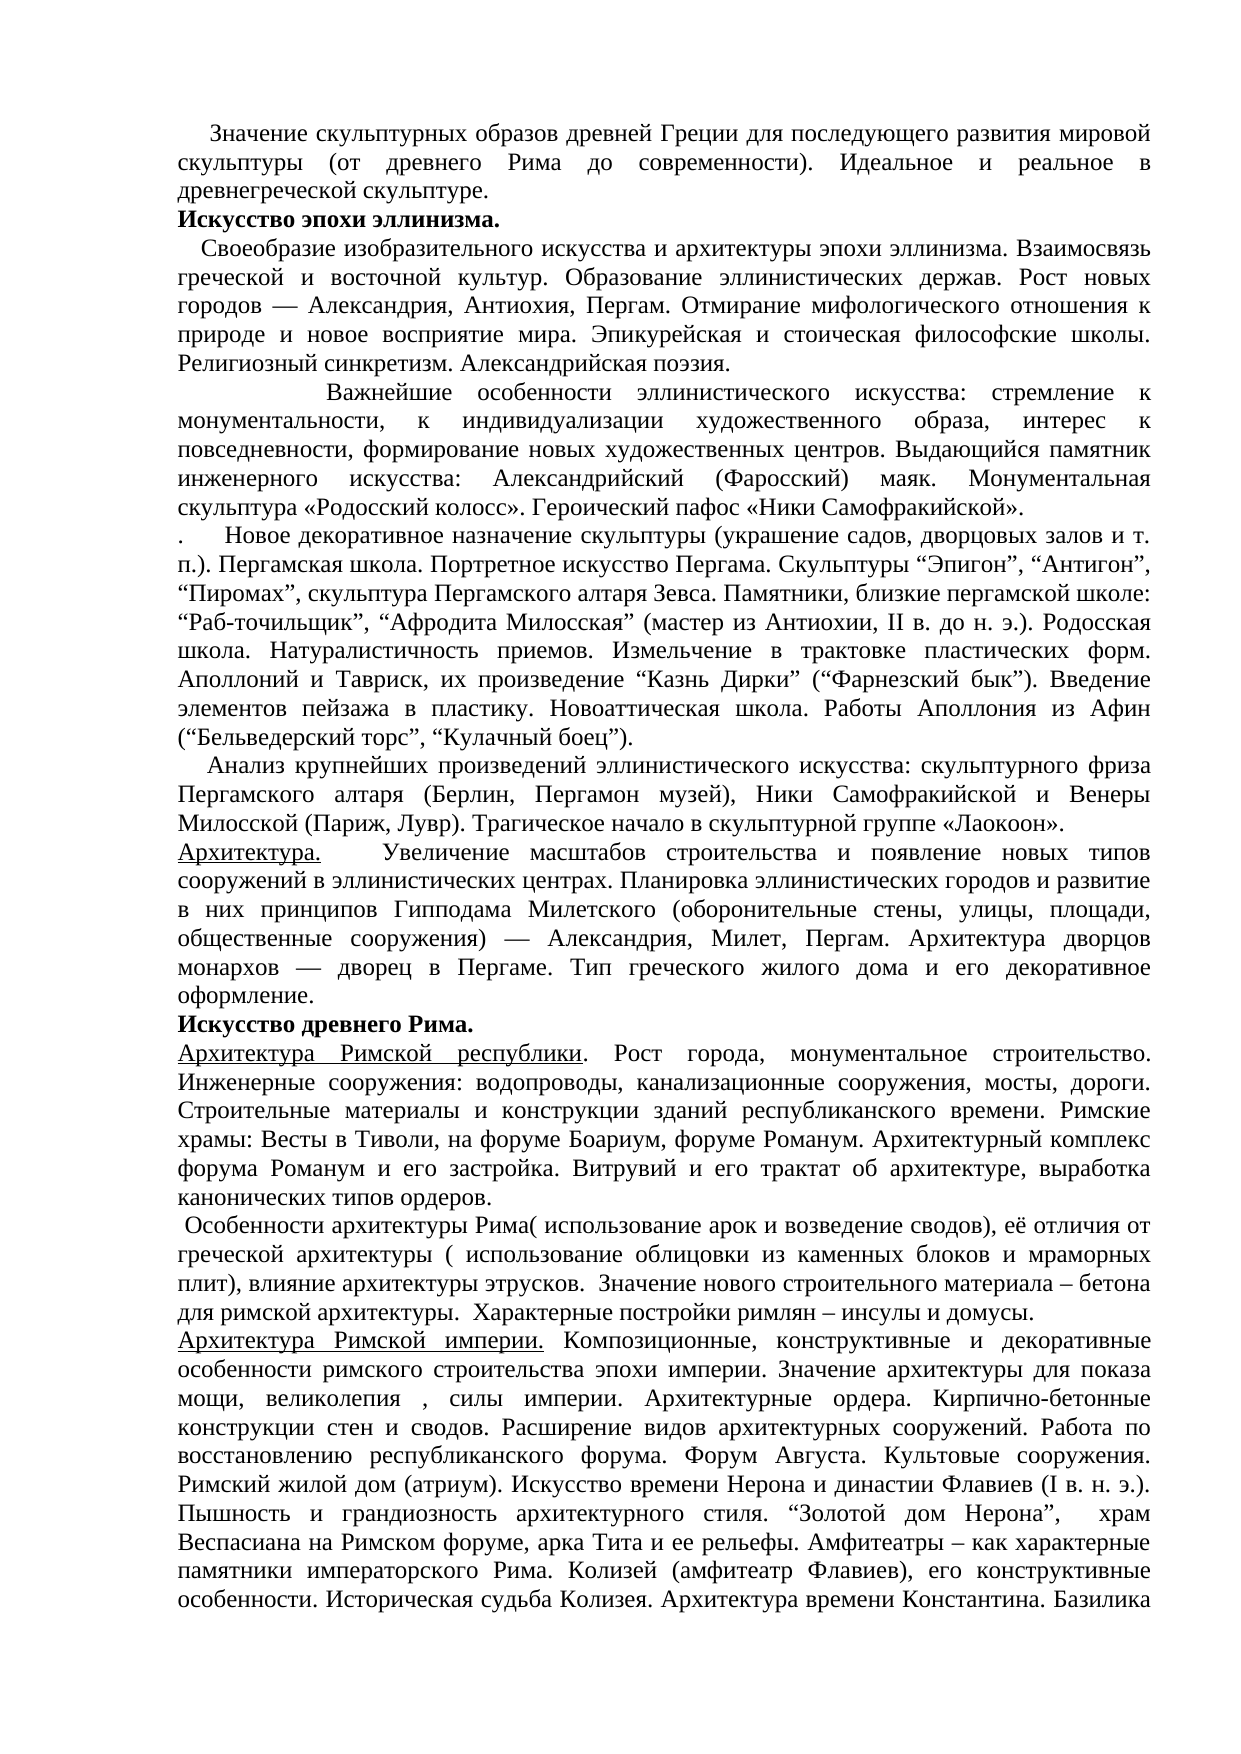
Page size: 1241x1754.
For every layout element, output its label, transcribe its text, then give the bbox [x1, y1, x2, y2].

text Архитектура. Увеличение масштабов строительства и появление новых типов сооружений в эллинистических центрах. Планировка эллинистических городов и развитие в них принципов Гипподама Милетского (оборонительные стены, улицы, площади, общественные сооружения) — Александрия, Милет, Пергам. Архитектура дворцов монархов — дворец в Пергаме. Тип греческого жилого дома и его декоративное оформление. [177, 837, 1152, 1009]
text Искусство древнего Рима. [177, 1009, 1152, 1038]
text Архитектура Римской республики. Рост города, монументальное строительство. Инженерные сооружения: водопроводы, канализационные сооружения, мосты, дороги. Строительные материалы и конструкции зданий республиканского времени. Римские храмы: Весты в Тиволи, на форуме Боариум, форуме Романум. Архитектурный комплекс форума Романум и его застройка. Витрувий и его трактат об архитектуре, выработка канонических типов ордеров. [177, 1038, 1152, 1211]
text Значение скульптурных образов древней Греции для последующего развития мировой скульптуры (от древнего Рима до современности). Идеальное и реальное в древнегреческой скульптуре. [177, 118, 1152, 204]
text Анализ крупнейших произведений эллинистического искусства: скульптурного фриза Пергамского алтаря (Берлин, Пергамон музей), Ники Самофракийской и Венеры Милосской (Париж, Лувр). Трагическое начало в скульптурной группе «Лаокоон». [177, 751, 1152, 837]
text . Новое декоративное назначение скульптуры (украшение садов, дворцовых залов и т. п.). Пергамская школа. Портретное искусство Пергама. Скульптуры “Эпигон”, “Антигон”, “Пиромах”, скульптура Пергамского алтаря Зевса. Памятники, близкие пергамской школе: “Раб-точильщик”, “Афродита Милосская” (мастер из Антиохии, II в. до н. э.). Родосская школа. Натуралистичность приемов. Измельчение в трактовке пластических форм. Аполлоний и Тавриск, их произведение “Казнь Дирки” (“Фарнезский бык”). Введение элементов пейзажа в пластику. Новоаттическая школа. Работы Аполлония из Афин (“Бельведерский торс”, “Кулачный боец”). [177, 521, 1152, 751]
text Особенности архитектуры Рима( использование арок и возведение сводов), её отличия от греческой архитектуры ( использование облицовки из каменных блоков и мраморных плит), влияние архитектуры этрусков. Значение нового строительного материала – бетона для римской архитектуры. Характерные постройки римлян – инсулы и домусы. [177, 1211, 1152, 1326]
text Своеобразие изобразительного искусства и архитектуры эпохи эллинизма. Взаимосвязь греческой и восточной культур. Образование эллинистических держав. Рост новых городов — Александрия, Антиохия, Пергам. Отмирание мифологического отношения к природе и новое восприятие мира. Эпикурейская и стоическая философские школы. Религиозный синкретизм. Александрийская поэзия. [177, 233, 1152, 377]
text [177, 1326, 1152, 1613]
text Искусство эпохи эллинизма. [177, 204, 1152, 233]
text Важнейшие особенности эллинистического искусства: стремление к монументальности, к индивидуализации художественного образа, интерес к повседневности, формирование новых художественных центров. Выдающийся памятник инженерного искусства: Александрийский (Фаросский) маяк. Монументальная скульптура «Родосский колосс». Героический пафос «Ники Самофракийской». [177, 377, 1152, 521]
